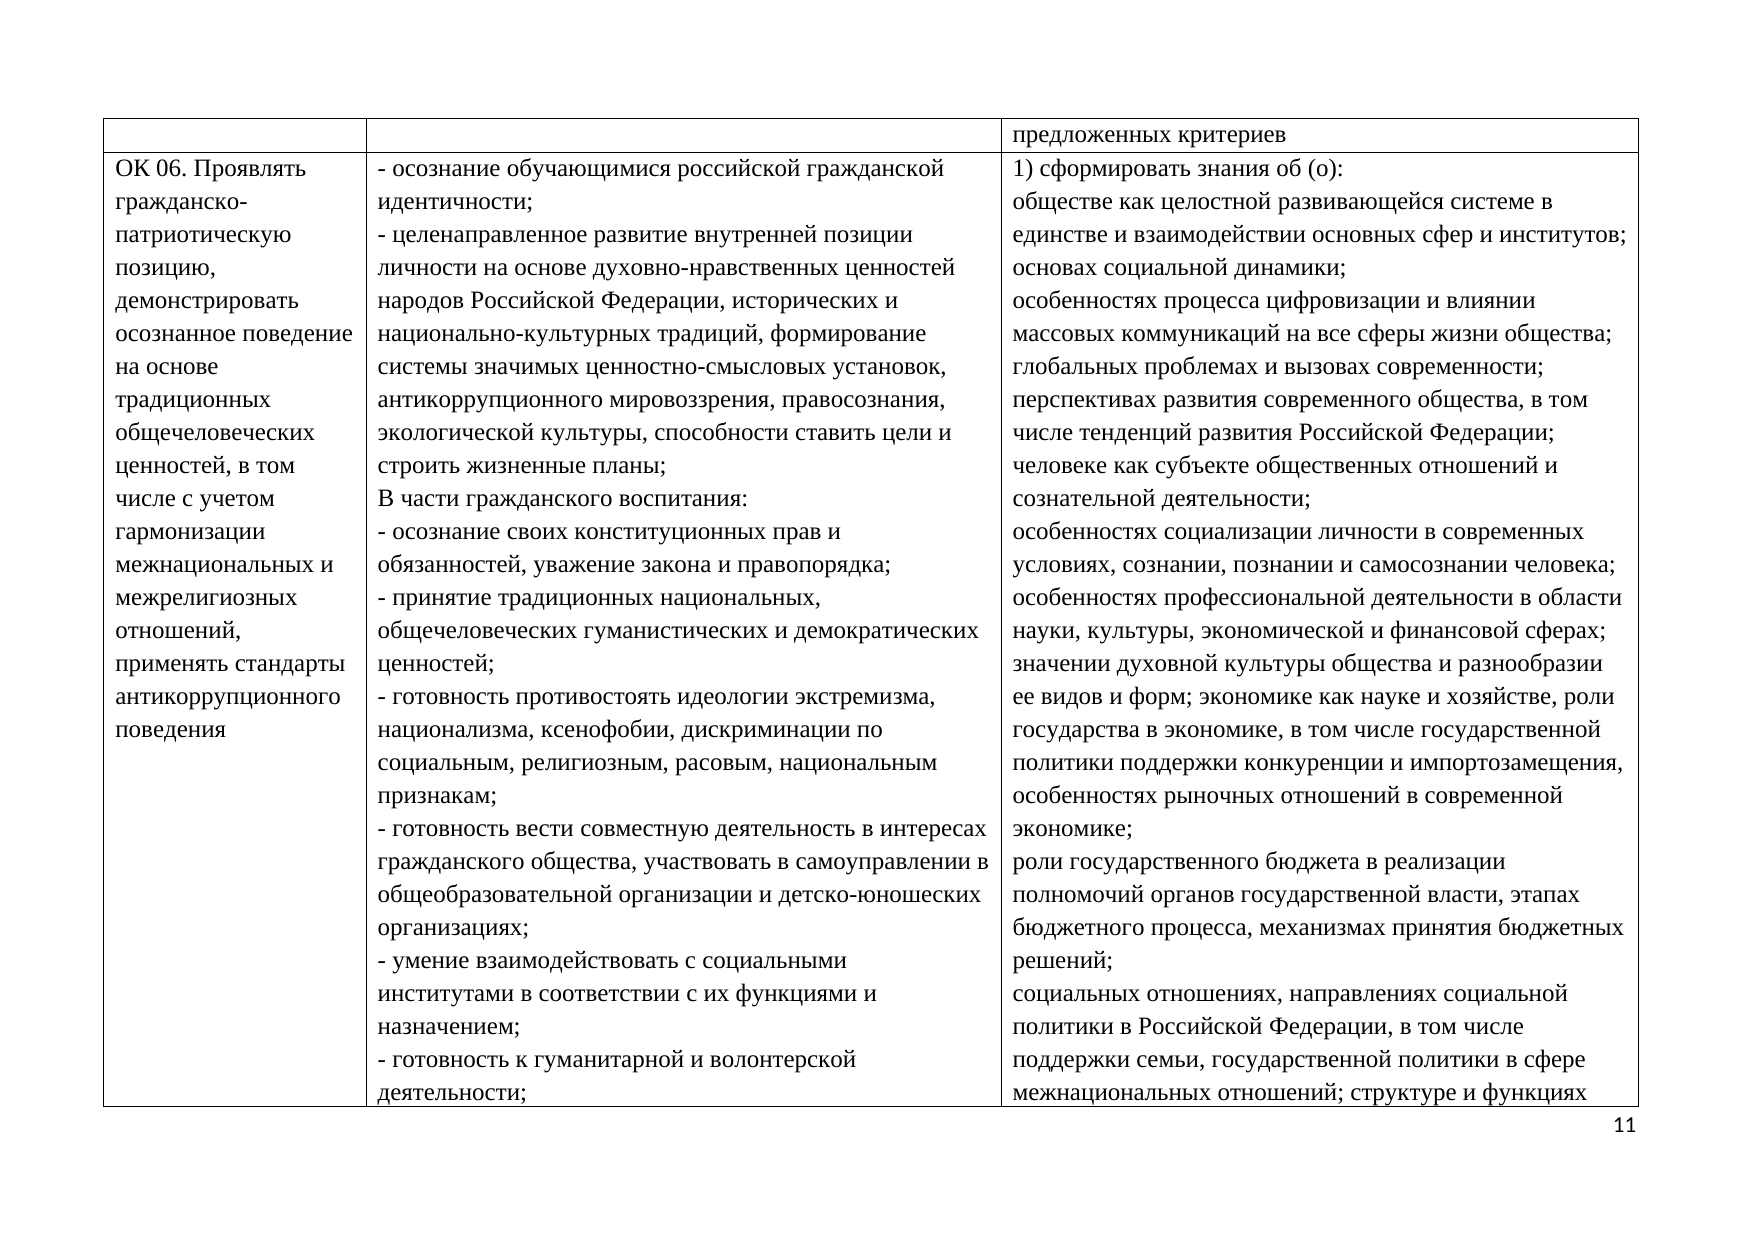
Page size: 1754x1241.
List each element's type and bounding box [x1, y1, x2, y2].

table_cell [367, 119, 1001, 152]
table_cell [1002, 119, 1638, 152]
table_cell [367, 153, 1001, 1106]
table_cell [104, 153, 366, 1106]
table_cell [1002, 153, 1638, 1106]
table_cell [104, 119, 366, 152]
